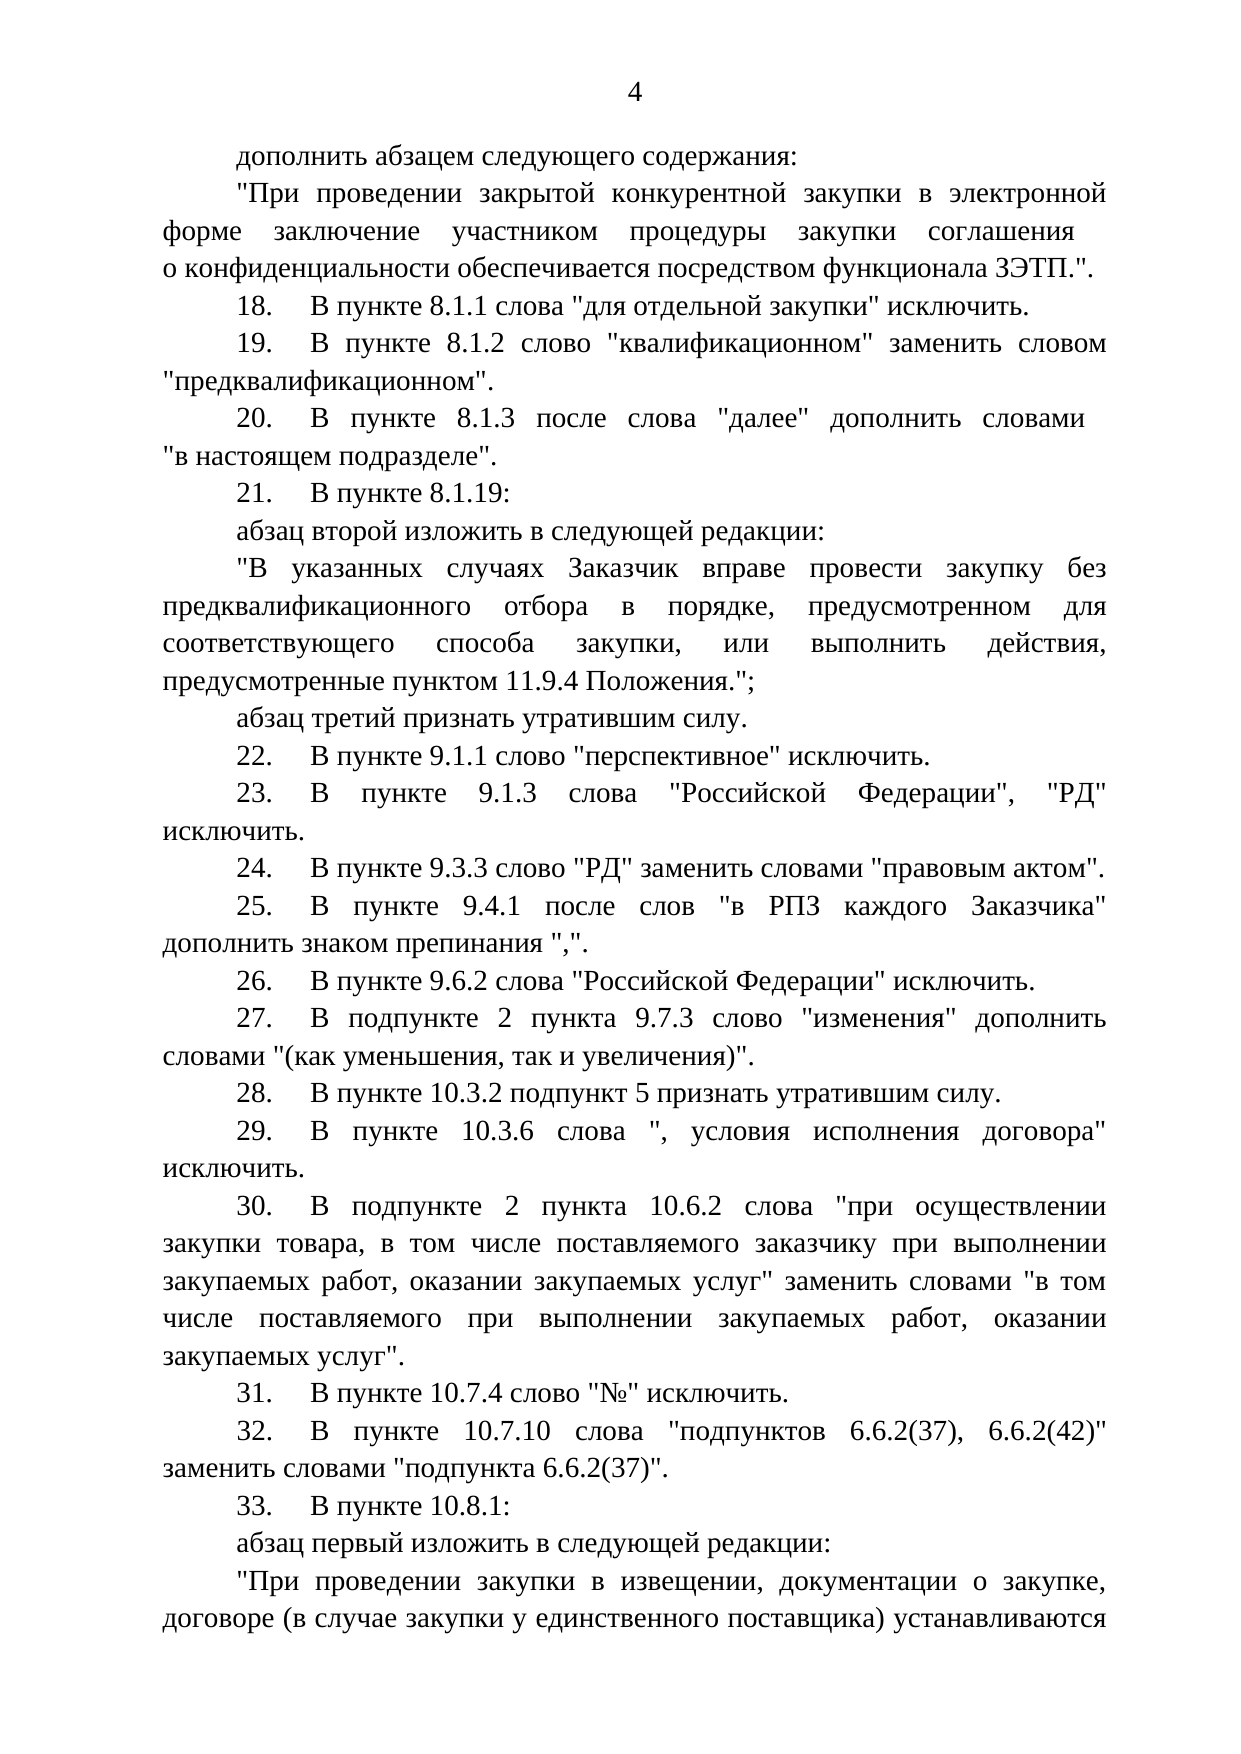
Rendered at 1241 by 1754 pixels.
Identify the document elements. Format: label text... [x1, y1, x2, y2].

list В пункте 10.3.2 подпункт 5 признать утратившим силу. [162, 1073, 1107, 1110]
list В пункте 8.1.2 слово "квалификационном" заменить словом "предквалификационном". [162, 323, 1107, 398]
list В подпункте 2 пункта 9.7.3 слово "изменения" дополнить словами "(как уменьшения, так и увеличения)". [162, 998, 1107, 1073]
list В пункте 10.7.10 слова "подпунктов 6.6.2(37), 6.6.2(42)" заменить словами "подпункта 6.6.2(37)". [162, 1410, 1107, 1485]
list абзац второй изложить в следующей редакции: [236, 510, 1107, 548]
list дополнить абзацем следующего содержания: [162, 135, 1107, 173]
list В пункте 10.8.1: [162, 1485, 1107, 1523]
list В пункте 10.3.6 слова ", условия исполнения договора" исключить. [162, 1110, 1107, 1185]
list "При проведении закрытой конкурентной закупки в электронной форме заключение участником процедуры закупки соглашения о конфиденциальности обеспечивается посредством функционала ЗЭТП.". [162, 173, 1107, 285]
list абзац третий признать утратившим силу. [162, 698, 1107, 735]
list В пункте 8.1.19: [162, 473, 1107, 510]
list "В указанных случаях Заказчик вправе провести закупку без предквалификационного отбора в порядке, предусмотренном для соответствующего способа закупки, или выполнить действия, предусмотренные пунктом 11.9.4 Положения."; [162, 548, 1107, 698]
list абзац первый изложить в следующей редакции: [162, 1523, 1107, 1560]
list В пункте 8.1.1 слова "для отдельной закупки" исключить. [162, 285, 1107, 323]
list В пункте 9.1.3 слова "Российской Федерации", "РД" исключить. [162, 773, 1107, 848]
list В подпункте 2 пункта 10.6.2 слова "при осуществлении закупки товара, в том числе поставляемого заказчику при выполнении закупаемых работ, оказании закупаемых услуг" заменить словами "в том числе поставляемого при выполнении закупаемых работ, оказании закупаемых услуг". [162, 1185, 1107, 1373]
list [162, 1560, 1107, 1635]
list В пункте 10.7.4 слово "№" исключить. [162, 1373, 1107, 1410]
list В пункте 9.6.2 слова "Российской Федерации" исключить. [162, 960, 1107, 998]
list В пункте 9.3.3 слово "РД" заменить словами "правовым актом". [162, 848, 1107, 885]
list В пункте 8.1.3 после слова "далее" дополнить словами "в настоящем подразделе". [162, 398, 1107, 473]
list В пункте 9.4.1 после слов "в РПЗ каждого Заказчика" дополнить знаком препинания ",". [162, 885, 1107, 960]
list В пункте 9.1.1 слово "перспективное" исключить. [162, 735, 1107, 773]
